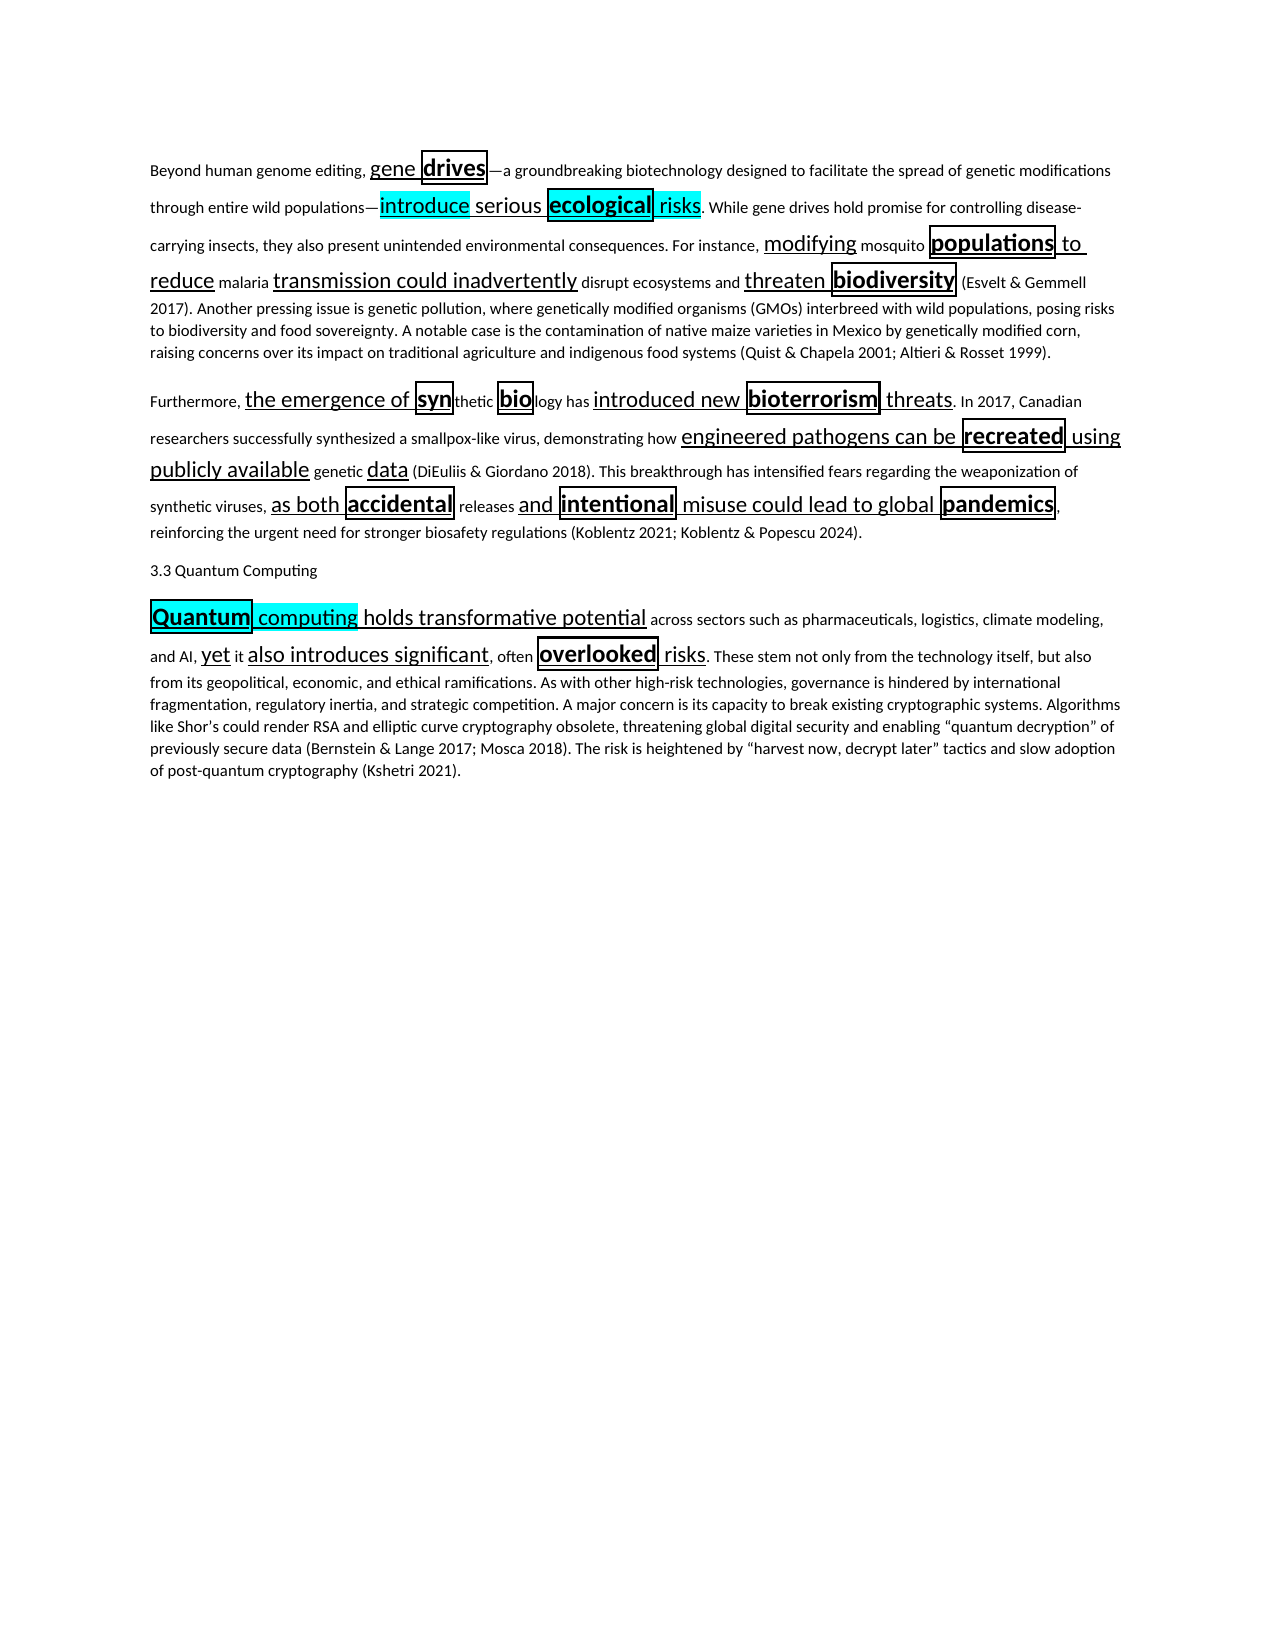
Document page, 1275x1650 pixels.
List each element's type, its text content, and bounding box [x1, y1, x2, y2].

text Beyond human genome editing, gene drives—a groundbreaking biotechnology designed to facilitate the spread of genetic modifications through entire wild populations—introduce serious ecological risks. While gene drives hold promise for controlling disease-carrying insects, they also present unintended environmental consequences. For instance, modifying mosquito populations to reduce malaria transmission could inadvertently disrupt ecosystems and threaten biodiversity (Esvelt & Gemmell 2017). Another pressing issue is genetic pollution, where genetically modified organisms (GMOs) interbreed with wild populations, posing risks to biodiversity and food sovereignty. A notable case is the contamination of native maize varieties in Mexico by genetically modified corn, raising concerns over its impact on traditional agriculture and indigenous food systems (Quist & Chapela 2001; Altieri & Rosset 1999). [150, 150, 1125, 362]
text Furthermore, the emergence of synthetic biology has introduced new bioterrorism threats. In 2017, Canadian researchers successfully synthesized a smallpox-like virus, demonstrating how engineered pathogens can be recreated using publicly available genetic data (DiEuliis & Giordano 2018). This breakthrough has intensified fears regarding the weaponization of synthetic viruses, as both accidental releases and intentional misuse could lead to global pandemics, reinforcing the urgent need for stronger biosafety regulations (Koblentz 2021; Koblentz & Popescu 2024). [150, 381, 1125, 542]
text 3.3 Quantum Computing [150, 561, 1125, 581]
text Quantum computing holds transformative potential across sectors such as pharmaceuticals, logistics, climate modeling, and AI, yet it also introduces significant, often overlooked risks. These stem not only from the technology itself, but also from its geopolitical, economic, and ethical ramifications. As with other high-risk technologies, governance is hindered by international fragmentation, regulatory inertia, and strategic competition. A major concern is its capacity to break existing cryptographic systems. Algorithms like Shor’s could render RSA and elliptic curve cryptography obsolete, threatening global digital security and enabling “quantum decryption” of previously secure data (Bernstein & Lange 2017; Mosca 2018). The risk is heightened by “harvest now, decrypt later” tactics and slow adoption of post-quantum cryptography (Kshetri 2021). [150, 599, 1125, 781]
